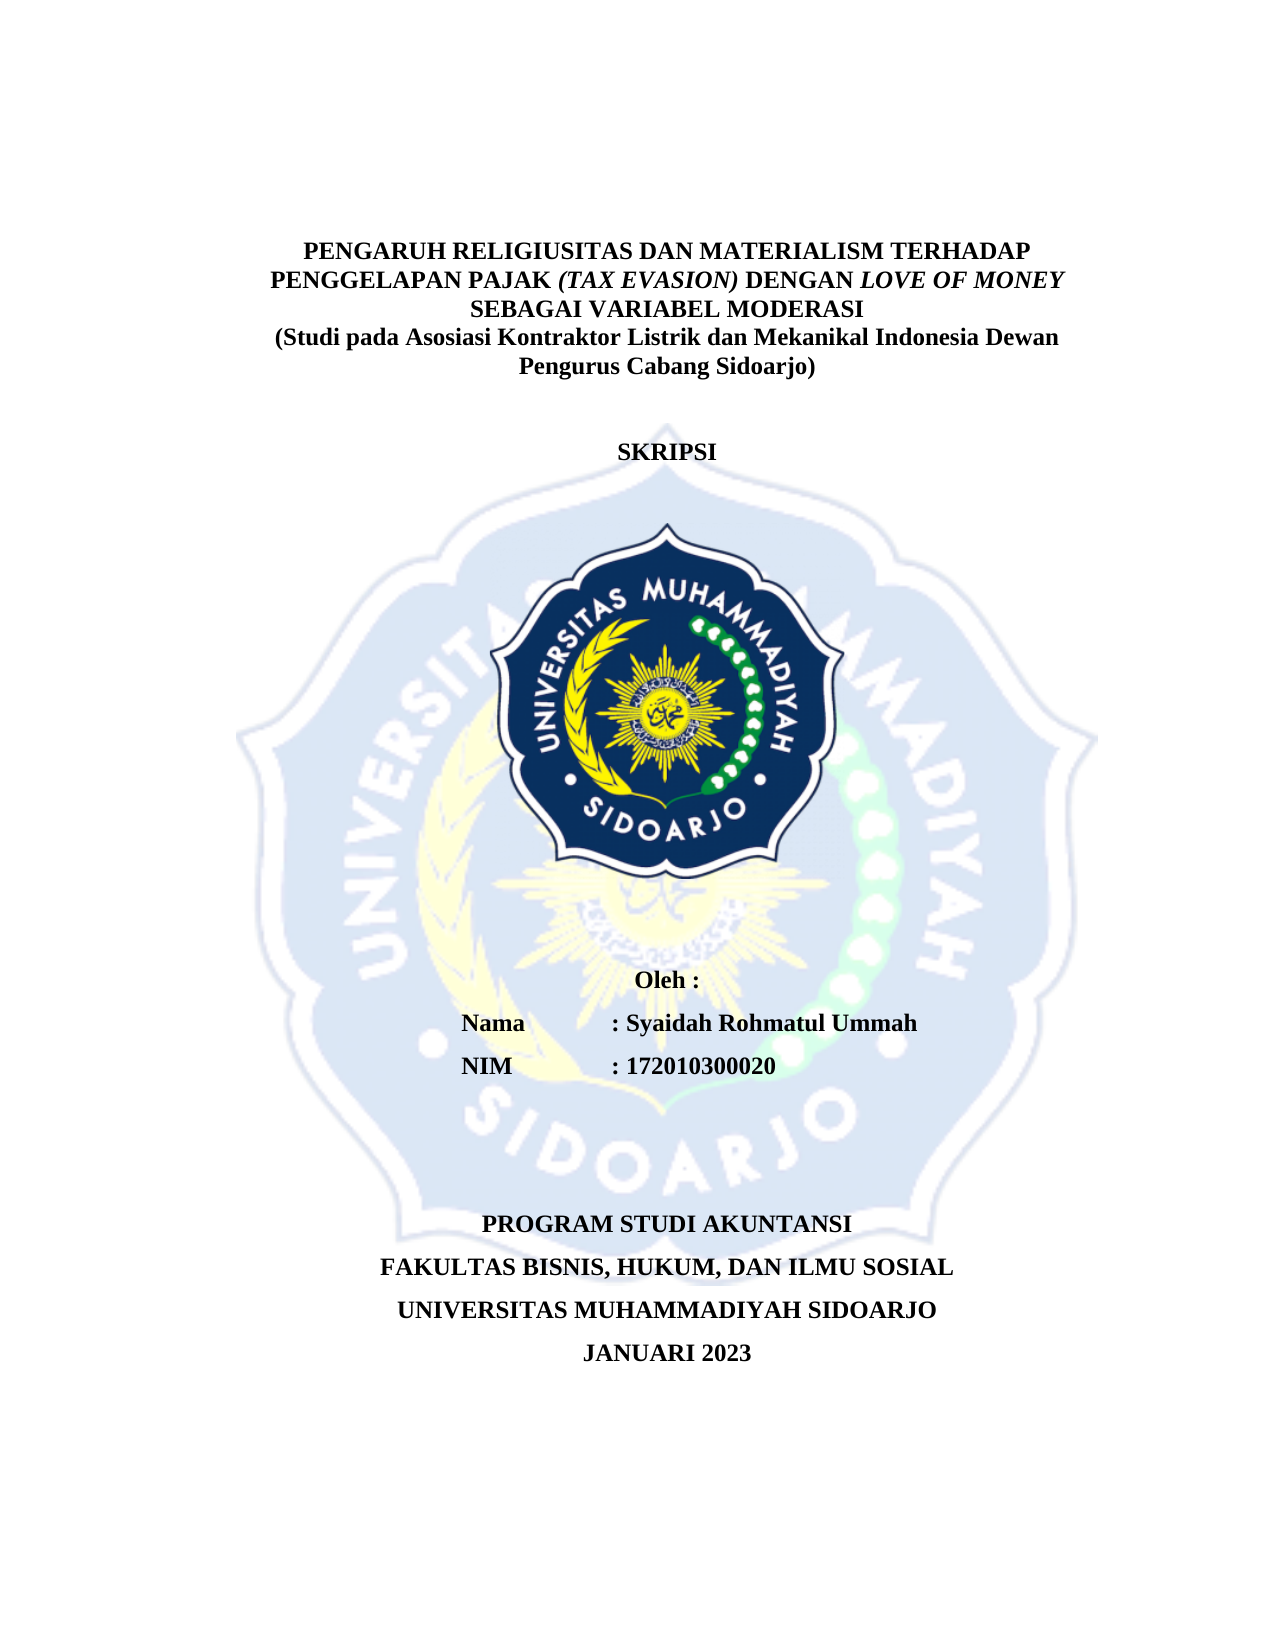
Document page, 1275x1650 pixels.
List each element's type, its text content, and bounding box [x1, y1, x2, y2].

text FAKULTAS BISNIS, HUKUM, DAN ILMU SOSIAL [236, 1252, 1098, 1281]
text SKRIPSI [236, 437, 1098, 466]
text PENGARUH RELIGIUSITAS DAN MATERIALISM TERHADAP PENGGELAPAN PAJAK (TAX EVASION) DENGAN LOVE OF MONEY SEBAGAI VARIABEL MODERASI [236, 236, 1098, 322]
text UNIVERSITAS MUHAMMADIYAH SIDOARJO [236, 1295, 1098, 1324]
text Nama : Syaidah Rohmatul Ummah [461, 1008, 1098, 1037]
text NIM : 172010300020 [461, 1051, 1098, 1080]
text (Studi pada Asosiasi Kontraktor Listrik dan Mekanikal Indonesia Dewan Pengurus Cabang Sidoarjo) [236, 322, 1098, 380]
text PROGRAM STUDI AKUNTANSI [236, 1209, 1098, 1238]
text JANUARI 2023 [236, 1338, 1098, 1367]
picture [489, 523, 845, 879]
text Oleh : [236, 965, 1098, 993]
